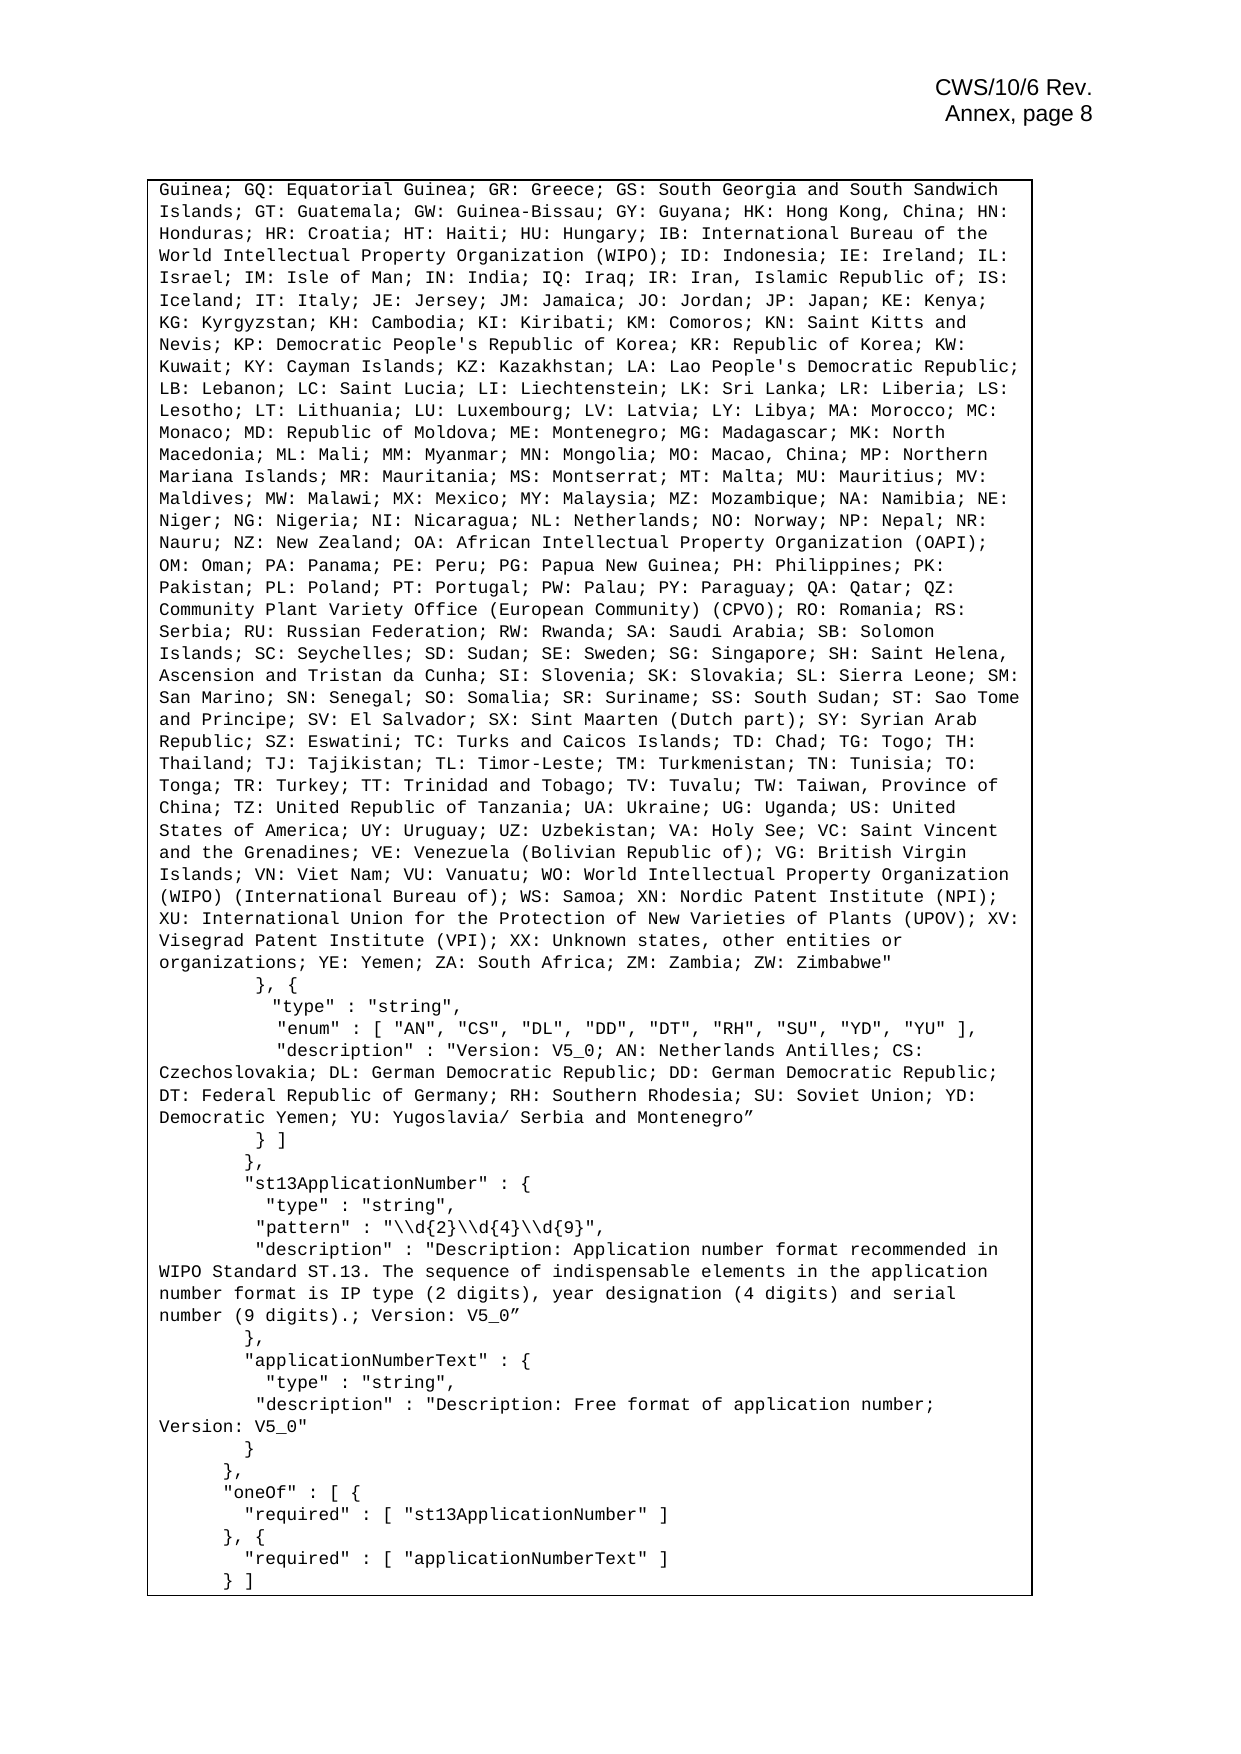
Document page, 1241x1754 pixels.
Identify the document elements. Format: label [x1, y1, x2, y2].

table_cell [148, 181, 1031, 1595]
